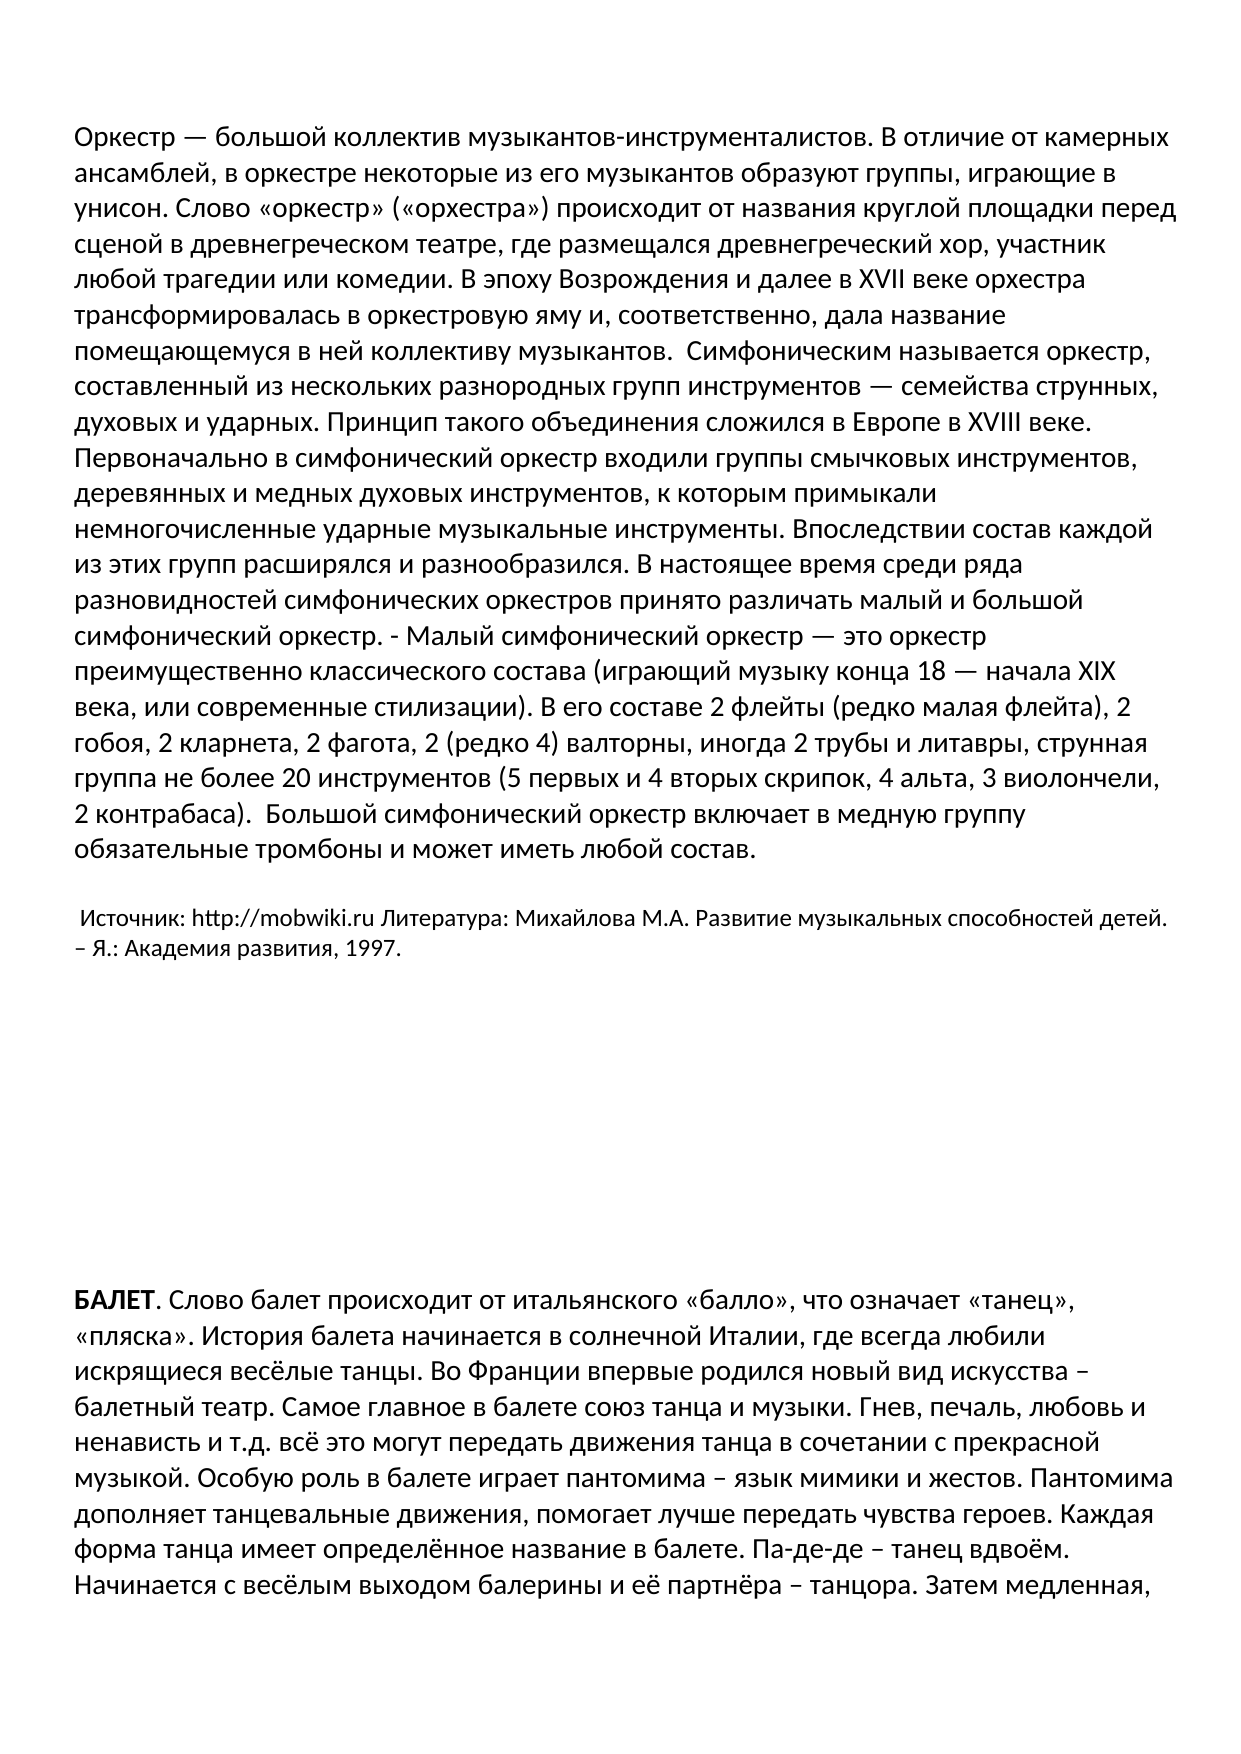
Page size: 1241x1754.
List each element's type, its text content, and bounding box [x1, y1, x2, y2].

text Оркестр — большой коллектив музыкантов-инструменталистов. В отличие от камерных ансамблей, в оркестре некоторые из его музыкантов образуют группы, играющие в унисон. Слово «оркестр» («орхестра») происходит от названия круглой площадки перед сценой в древнегреческом театре, где размещался древнегреческий хор, участник любой трагедии или комедии. В эпоху Возрождения и далее в XVII веке орхестра трансформировалась в оркестровую яму и, соответственно, дала название помещающемуся в ней коллективу музыкантов. Симфоническим называется оркестр, составленный из нескольких разнородных групп инструментов — семейства струнных, духовых и ударных. Принцип такого объединения сложился в Европе в XVIII веке. Первоначально в симфонический оркестр входили группы смычковых инструментов, деревянных и медных духовых инструментов, к которым примыкали немногочисленные ударные музыкальные инструменты. Впоследствии состав каждой из этих групп расширялся и разнообразился. В настоящее время среди ряда разновидностей симфонических оркестров принято различать малый и большой симфонический оркестр. - Малый симфонический оркестр — это оркестр преимущественно классического состава (играющий музыку конца 18 — начала XIX века, или современные стилизации). В его составе 2 флейты (редко малая флейта), 2 гобоя, 2 кларнета, 2 фагота, 2 (редко 4) валторны, иногда 2 трубы и литавры, струнная группа не более 20 инструментов (5 первых и 4 вторых скрипок, 4 альта, 3 виолончели, 2 контрабаса). Большой симфонический оркестр включает в медную группу обязательные тромбоны и может иметь любой состав. [74, 118, 1181, 866]
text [74, 1281, 1181, 1602]
text Источник: http://mobwiki.ru Литература: Михайлова М.А. Развитие музыкальных способностей детей. – Я.: Академия развития, 1997. [74, 902, 1181, 963]
